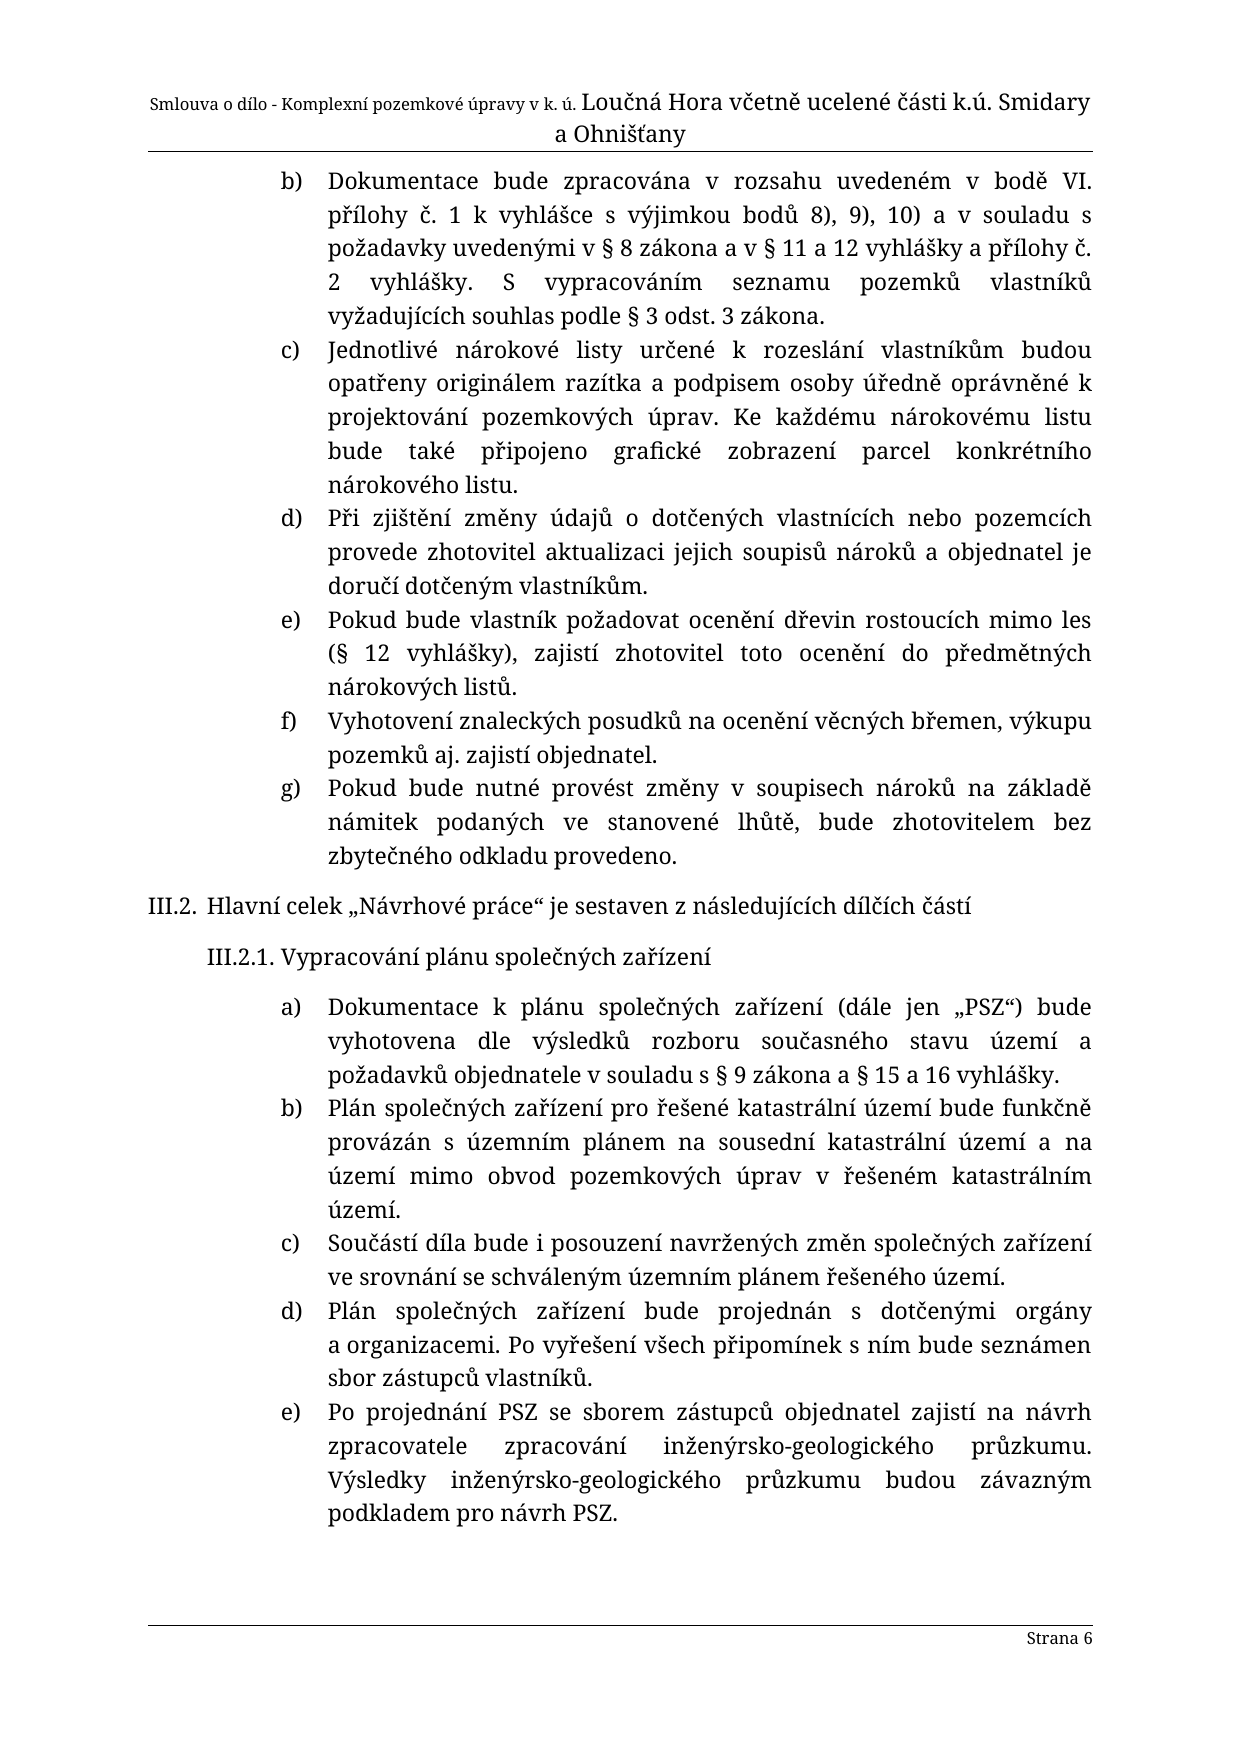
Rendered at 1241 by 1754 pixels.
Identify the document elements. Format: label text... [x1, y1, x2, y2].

text Po projednání PSZ se sborem zástupců objednatel zajistí na návrh zpracovatele zpracování inženýrsko-geologického průzkumu. Výsledky inženýrsko-geologického průzkumu budou závazným podkladem pro návrh PSZ. [281, 1396, 1093, 1529]
text Vypracování plánu společných zařízení [207, 941, 1093, 972]
list Hlavní celek „Návrhové práce“ je sestaven z následujících dílčích částí [148, 890, 1093, 922]
text Při zjištění změny údajů o dotčených vlastnících nebo pozemcích provede zhotovitel aktualizaci jejich soupisů nároků a objednatel je doručí dotčeným vlastníkům. [281, 502, 1093, 601]
text Plán společných zařízení bude projednán s dotčenými orgány a organizacemi. Po vyřešení všech připomínek s ním bude seznámen sbor zástupců vlastníků. [281, 1295, 1093, 1394]
text Plán společných zařízení pro řešené katastrální území bude funkčně provázán s územním plánem na sousední katastrální území a na území mimo obvod pozemkových úprav v řešeném katastrálním území. [281, 1092, 1093, 1225]
text Pokud bude nutné provést změny v soupisech nároků na základě námitek podaných ve stanovené lhůtě, bude zhotovitelem bez zbytečného odkladu provedeno. [281, 772, 1093, 871]
text Dokumentace k plánu společných zařízení (dále jen „PSZ“) bude vyhotovena dle výsledků rozboru současného stavu území a požadavků objednatele v souladu s § 9 zákona a § 15 a 16 vyhlášky. [281, 991, 1093, 1090]
text Jednotlivé nárokové listy určené k rozeslání vlastníkům budou opatřeny originálem razítka a podpisem osoby úředně oprávněné k projektování pozemkových úprav. Ke každému nárokovému listu bude také připojeno grafické zobrazení parcel konkrétního nárokového listu. [281, 334, 1093, 500]
text Pokud bude vlastník požadovat ocenění dřevin rostoucích mimo les (§ 12 vyhlášky), zajistí zhotovitel toto ocenění do předmětných nárokových listů. [281, 604, 1093, 702]
text Součástí díla bude i posouzení navržených změn společných zařízení ve srovnání se schváleným územním plánem řešeného území. [281, 1227, 1093, 1292]
text Dokumentace bude zpracována v rozsahu uvedeném v bodě VI. přílohy č. 1 k vyhlášce s výjimkou bodů 8), 9), 10) a v souladu s požadavky uvedenými v § 8 zákona a v § 11 a 12 vyhlášky a přílohy č. 2 vyhlášky. S vypracováním seznamu pozemků vlastníků vyžadujících souhlas podle § 3 odst. 3 zákona. [281, 165, 1093, 331]
text Vyhotovení znaleckých posudků na ocenění věcných břemen, výkupu pozemků aj. zajistí objednatel. [281, 705, 1093, 770]
